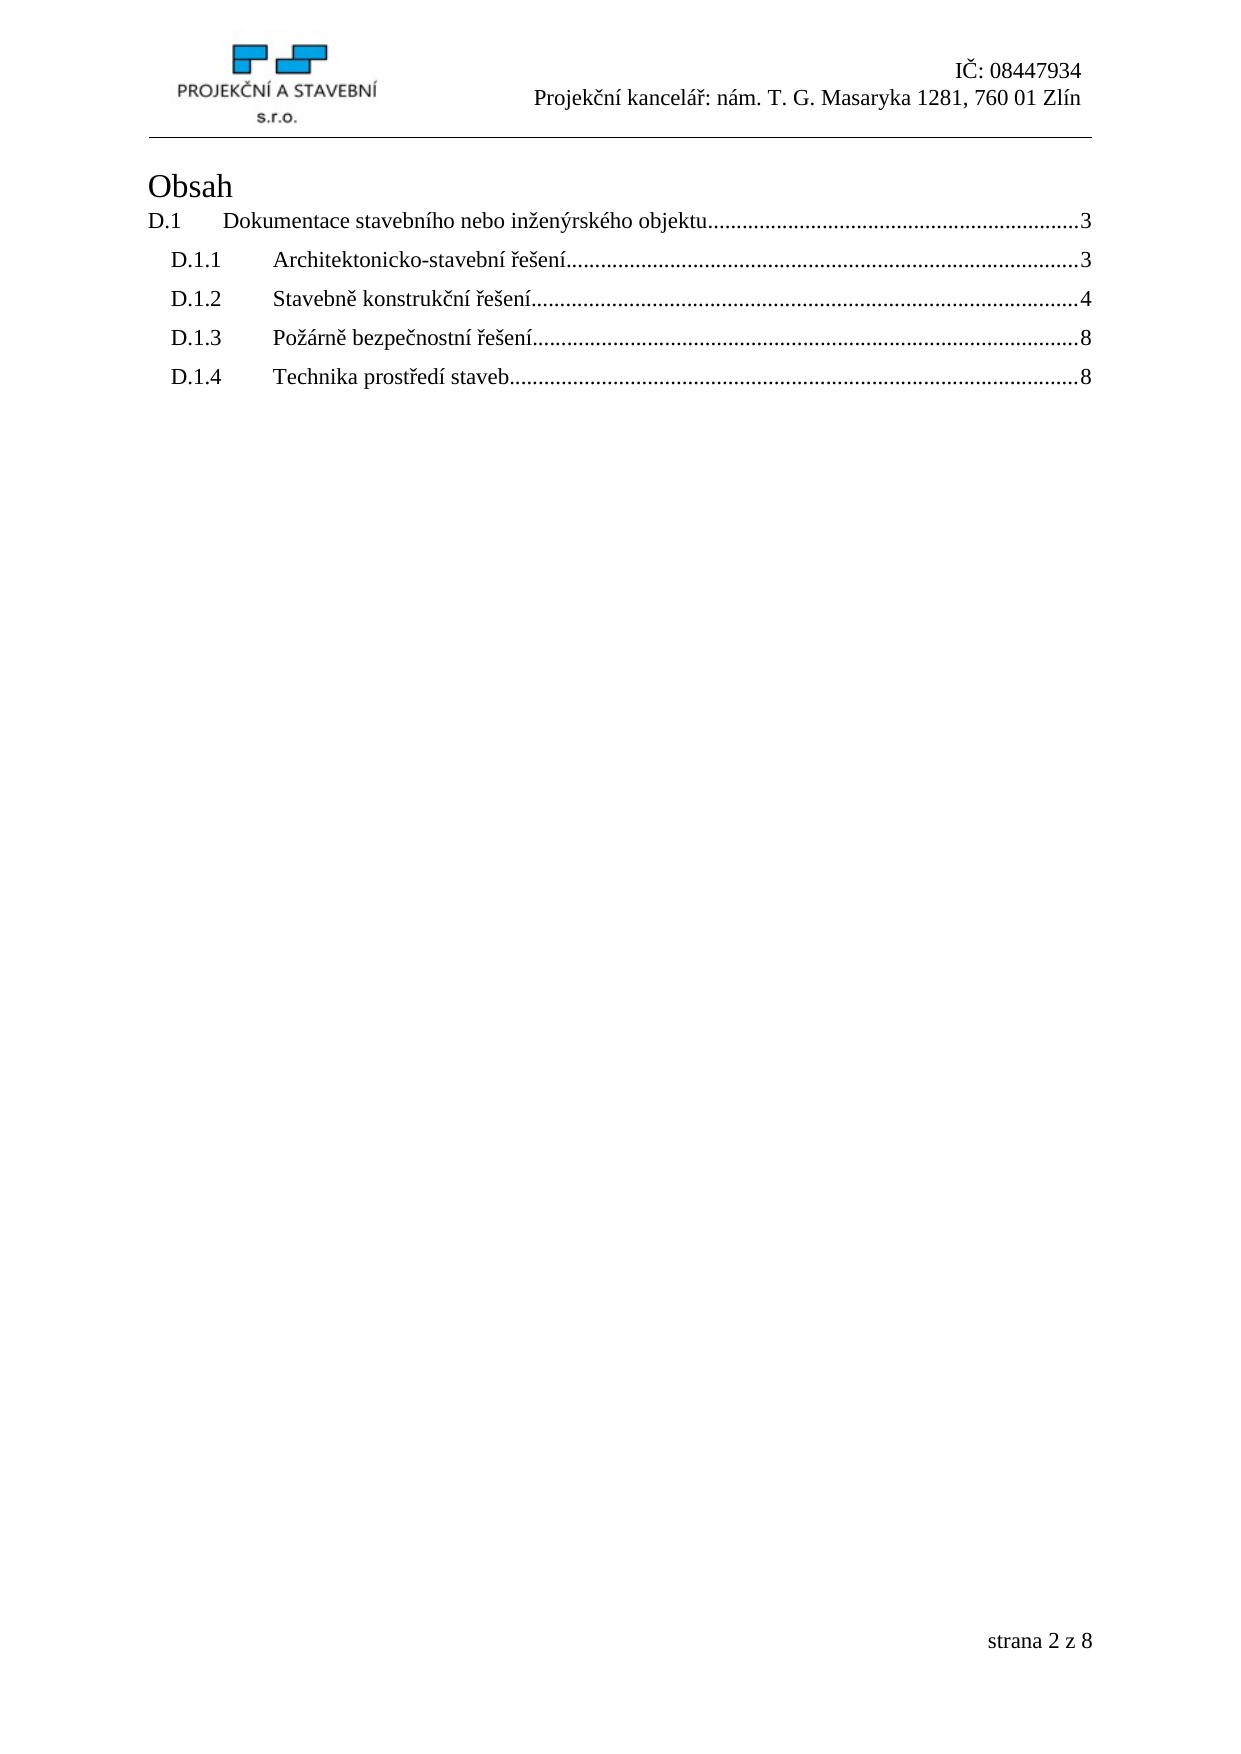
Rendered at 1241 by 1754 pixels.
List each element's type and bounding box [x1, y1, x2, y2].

picture [159, 30, 389, 135]
